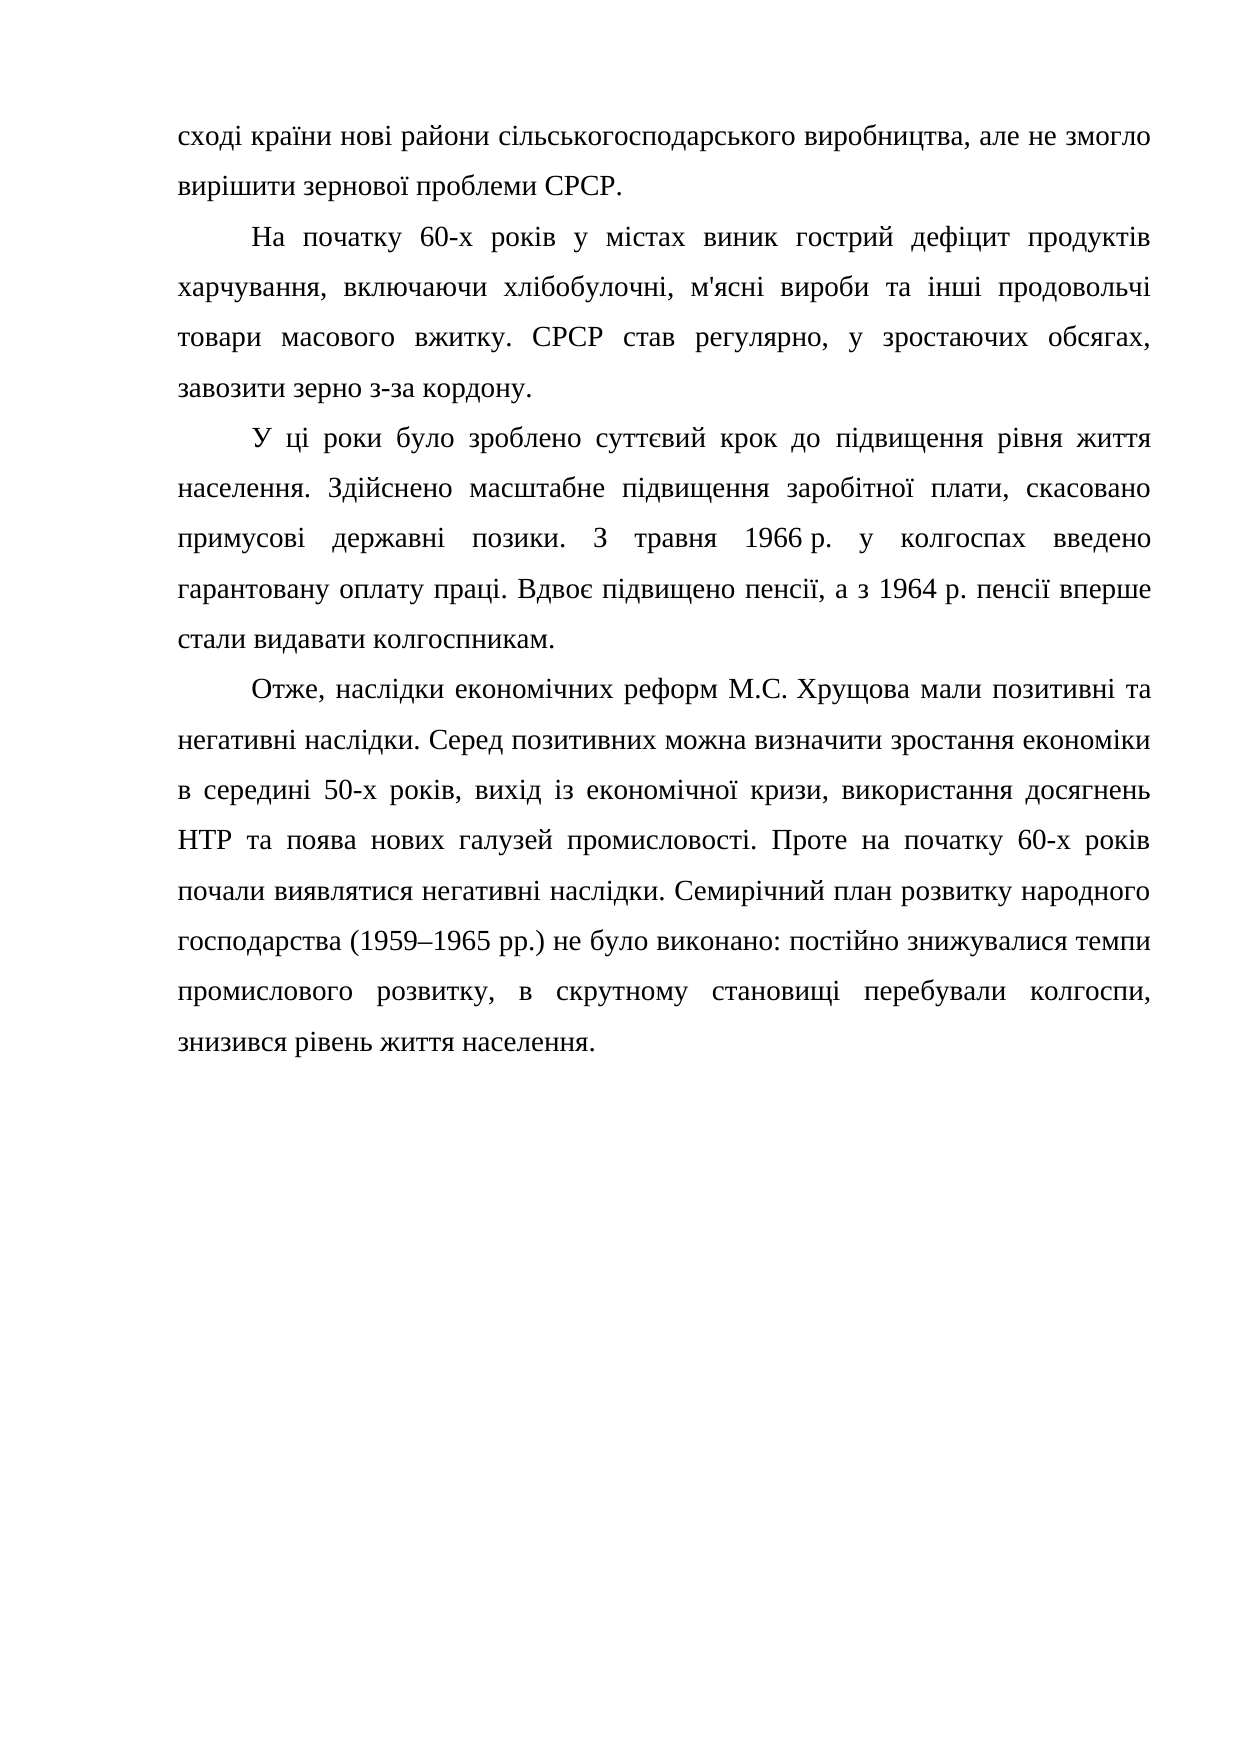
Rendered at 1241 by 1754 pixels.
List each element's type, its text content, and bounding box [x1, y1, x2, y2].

text Отже, наслідки економічних реформ М.С. Хрущова мали позитивні та негативні наслідки. Серед позитивних можна визначити зростання економіки в середині 50-х років, вихід із економічної кризи, використання досягнень НТР та поява нових галузей промисловості. Проте на початку 60-х років почали виявлятися негативні наслідки. Семирічний план розвитку народного господарства (1959–1965 рр.) не було виконано: постійно знижувалися темпи промислового розвитку, в скрутному становищі перебували колгоспи, знизився рівень життя населення. [177, 672, 1152, 1057]
text На початку 60-х років у містах виник гострий дефіцит продуктів харчування, включаючи хлібобулочні, м'ясні вироби та інші продовольчі товари масового вжитку. СРСР став регулярно, у зростаючих обсягах, завозити зерно з-за кордону. [177, 219, 1152, 403]
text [177, 118, 1152, 202]
text У ці роки було зроблено суттєвий крок до підвищення рівня життя населення. Здійснено масштабне підвищення заробітної плати, скасовано примусові державні позики. З травня 1966 р. у колгоспах введено гарантовану оплату праці. Вдвоє підвищено пенсії, а з 1964 р. пенсії вперше стали видавати колгоспникам. [177, 420, 1152, 655]
